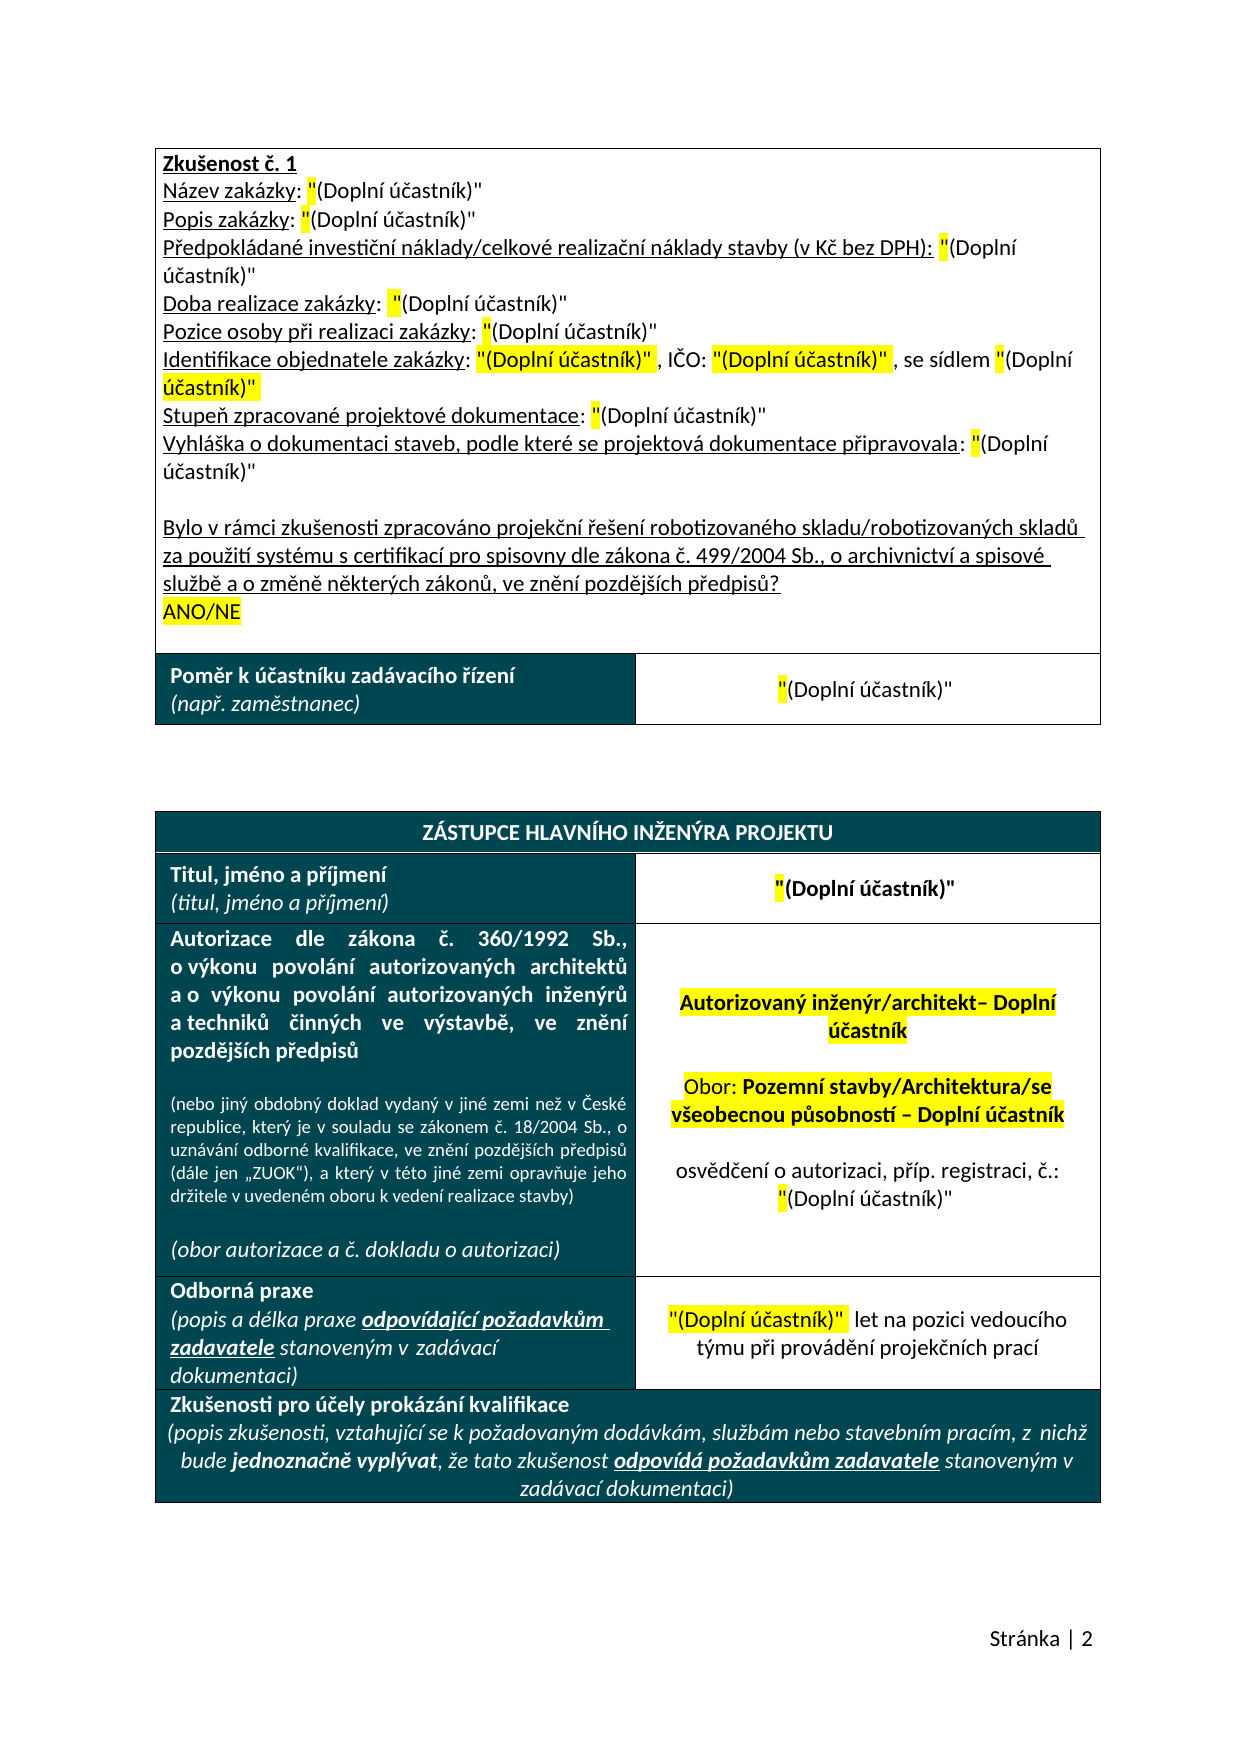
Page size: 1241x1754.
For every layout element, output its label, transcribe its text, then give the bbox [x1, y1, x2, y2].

table_header Zástupce hlavního inženýra projektu [156, 812, 1100, 852]
table_cell Poměr k účastníku zadávacího řízení (např. zaměstnanec) [156, 654, 635, 724]
table_cell Autorizace dle zákona č. 360/1992 Sb., o výkonu povolání autorizovaných architektů a o výkonu povolání autorizovaných inženýrů a techniků činných ve výstavbě, ve znění pozdějších předpisů (nebo jiný obdobný doklad vydaný v jiné zemi než v České republice, který je v souladu se zákonem č. 18/2004 Sb., o uznávání odborné kvalifikace, ve znění pozdějších předpisů (dále jen „ZUOK“), a který v této jiné zemi opravňuje jeho držitele v uvedeném oboru k vedení realizace stavby) (obor autorizace a č. dokladu o autorizaci) [156, 924, 635, 1276]
table_cell Odborná praxe (popis a délka praxe odpovídající požadavkům zadavatele stanoveným v zadávací dokumentaci) [156, 1277, 635, 1389]
table_cell [636, 654, 1100, 724]
table_cell Zkušenosti pro účely prokázání kvalifikace (popis zkušenosti, vztahující se k požadovaným dodávkám, službám nebo stavebním pracím, z nichž bude jednoznačně vyplývat, že tato zkušenost odpovídá požadavkům zadavatele stanoveným v zadávací dokumentaci) [156, 1390, 1100, 1502]
table_cell let na pozici vedoucího týmu při provádění projekčních prací [636, 1277, 1100, 1389]
table_cell Autorizovaný inženýr/architekt– Doplní účastník Obor: Pozemní stavby/Architektura/se všeobecnou působností – Doplní účastník osvědčení o autorizaci, příp. registraci, č.: [636, 924, 1100, 1276]
table_cell Titul, jméno a příjmení (titul, jméno a příjmení) [156, 854, 635, 923]
table_cell Zkušenost č. 1 Název zakázky: Popis zakázky: Předpokládané investiční náklady/celkové realizační náklady stavby (v Kč bez DPH): Doba realizace zakázky: Pozice osoby při realizaci zakázky: Identifikace objednatele zakázky: , IČO: , se sídlem Stupeň zpracované projektové dokumentace: Vyhláška o dokumentaci staveb, podle které se projektová dokumentace připravovala: Bylo v rámci zkušenosti zpracováno projekční řešení robotizovaného skladu/robotizovaných skladů za použití systému s certifikací pro spisovny dle zákona č. 499/2004 Sb., o archivnictví a spisové službě a o změně některých zákonů, ve znění pozdějších předpisů? ANO/NE [156, 149, 1100, 653]
table_cell [636, 854, 1100, 923]
